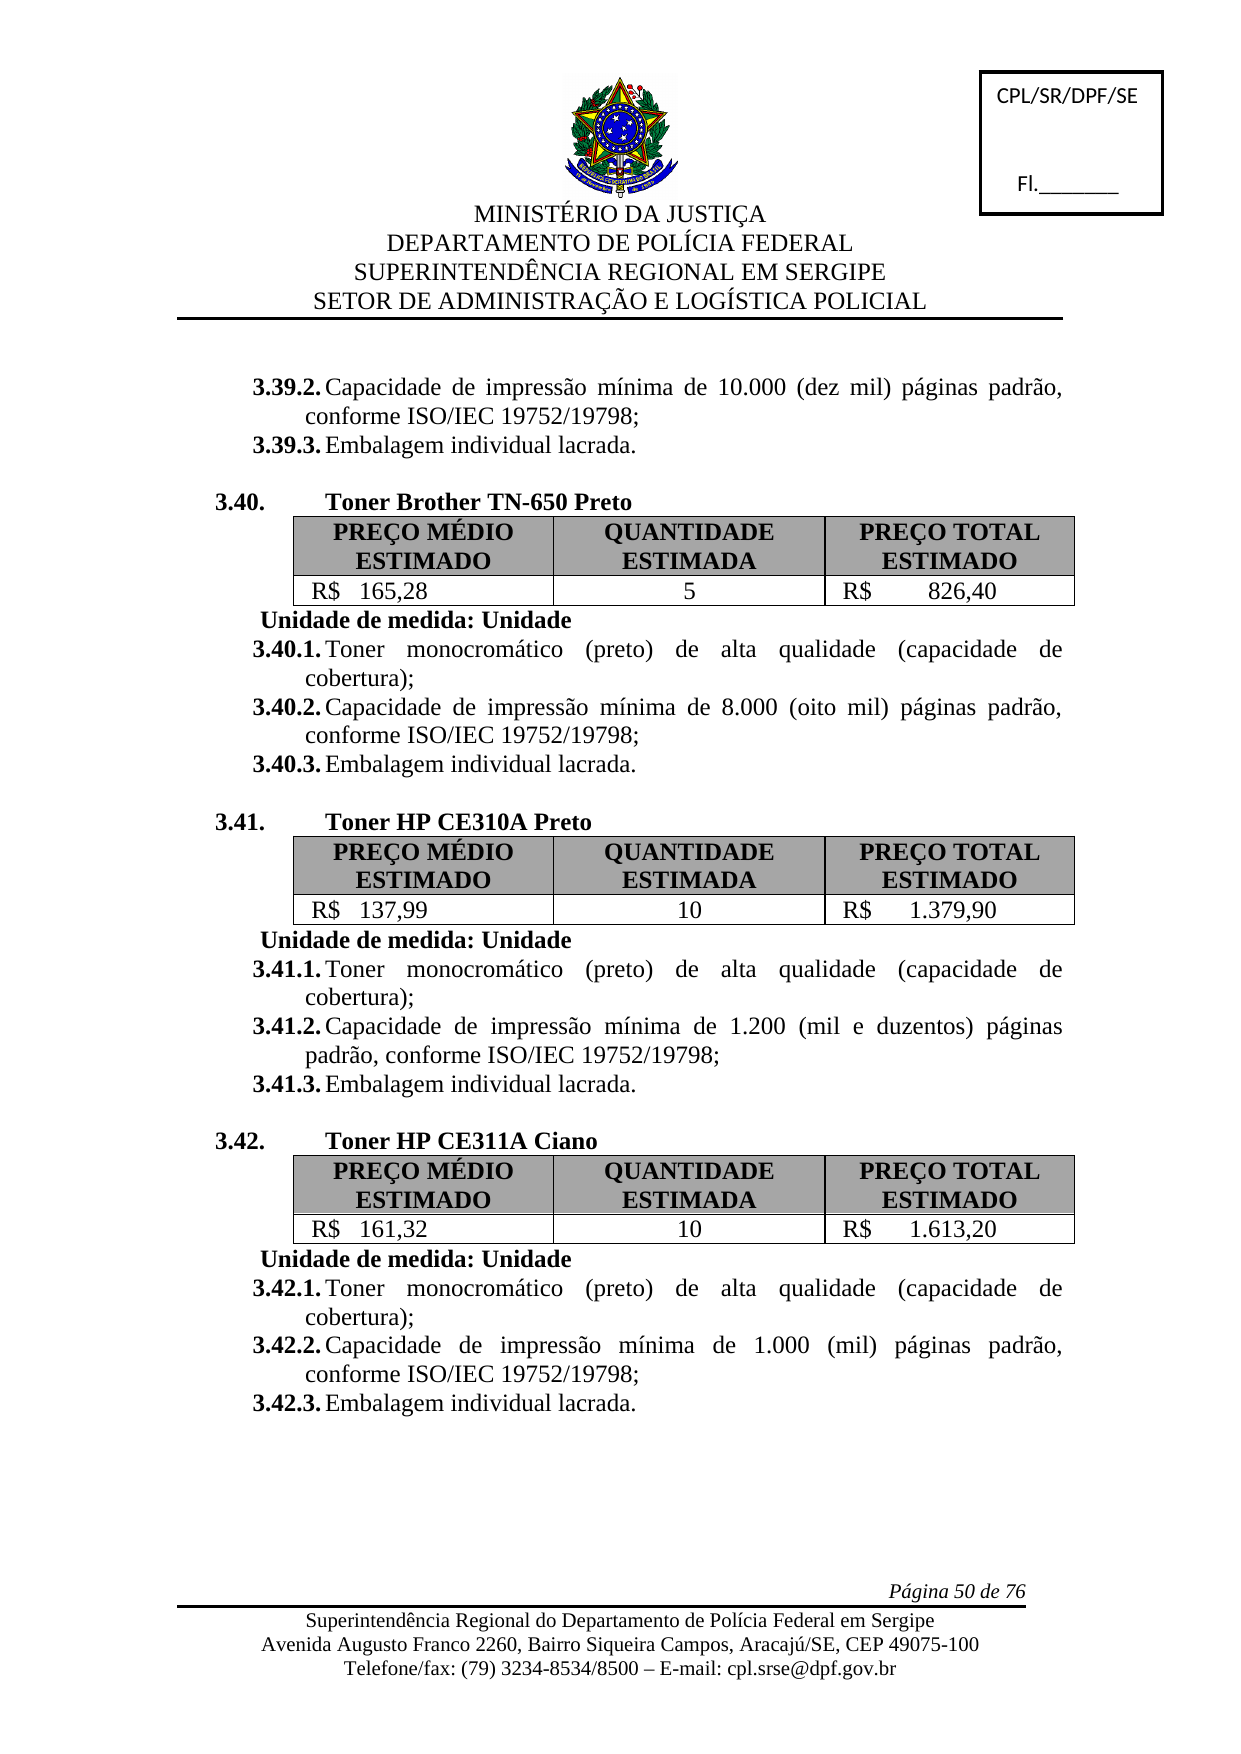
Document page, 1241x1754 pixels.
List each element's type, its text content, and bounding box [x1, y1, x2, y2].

list Capacidade de impressão mínima de 8.000 (oito mil) páginas padrão, conforme ISO/IEC 19752/19798; [252, 692, 1063, 749]
list Unidade de medida: Unidade [260, 606, 1063, 634]
table_header QUANTIDADE ESTIMADA [554, 517, 824, 575]
table_cell 5 [554, 576, 824, 604]
list Capacidade de impressão mínima de 1.200 (mil e duzentos) páginas padrão, conforme ISO/IEC 19752/19798; [252, 1011, 1063, 1069]
table_cell R$ 826,40 [826, 576, 1074, 604]
table_header PREÇO MÉDIO ESTIMADO [294, 517, 553, 575]
table_cell 10 [554, 895, 824, 924]
list Unidade de medida: Unidade [260, 925, 1063, 954]
table_cell R$ 1.379,90 [826, 895, 1074, 924]
list Embalagem individual lacrada. [252, 1388, 1063, 1417]
list Capacidade de impressão mínima de 1.000 (mil) páginas padrão, conforme ISO/IEC 19752/19798; [252, 1331, 1063, 1388]
table_header PREÇO MÉDIO ESTIMADO [294, 837, 553, 894]
table_cell R$ 161,32 [294, 1215, 553, 1243]
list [252, 1273, 1063, 1331]
list Unidade de medida: Unidade [260, 1244, 1063, 1273]
table_header PREÇO TOTAL ESTIMADO [826, 517, 1074, 575]
table_header PREÇO TOTAL ESTIMADO [826, 837, 1074, 894]
list Embalagem individual lacrada. [252, 749, 1063, 778]
table_header QUANTIDADE ESTIMADA [554, 837, 824, 894]
table_cell R$ 137,99 [294, 895, 553, 924]
list Toner HP CE310A Preto [215, 807, 1063, 836]
table_header PREÇO MÉDIO ESTIMADO [294, 1156, 553, 1213]
table_header QUANTIDADE ESTIMADA [554, 1156, 824, 1213]
list Toner monocromático (preto) de alta qualidade (capacidade de cobertura); [252, 954, 1063, 1011]
table_cell R$ 165,28 [294, 576, 553, 604]
list Embalagem individual lacrada. [252, 1069, 1063, 1097]
list Toner Brother TN-650 Preto [215, 487, 1063, 516]
list Capacidade de impressão mínima de 10.000 (dez mil) páginas padrão, conforme ISO/IEC 19752/19798; [252, 372, 1063, 430]
table_cell R$ 1.613,20 [826, 1215, 1074, 1243]
list Toner HP CE311A Ciano [215, 1126, 1063, 1155]
list Toner monocromático (preto) de alta qualidade (capacidade de cobertura); [252, 634, 1063, 692]
table_cell 10 [554, 1215, 824, 1243]
table_header PREÇO TOTAL ESTIMADO [826, 1156, 1074, 1213]
list Embalagem individual lacrada. [252, 430, 1063, 459]
